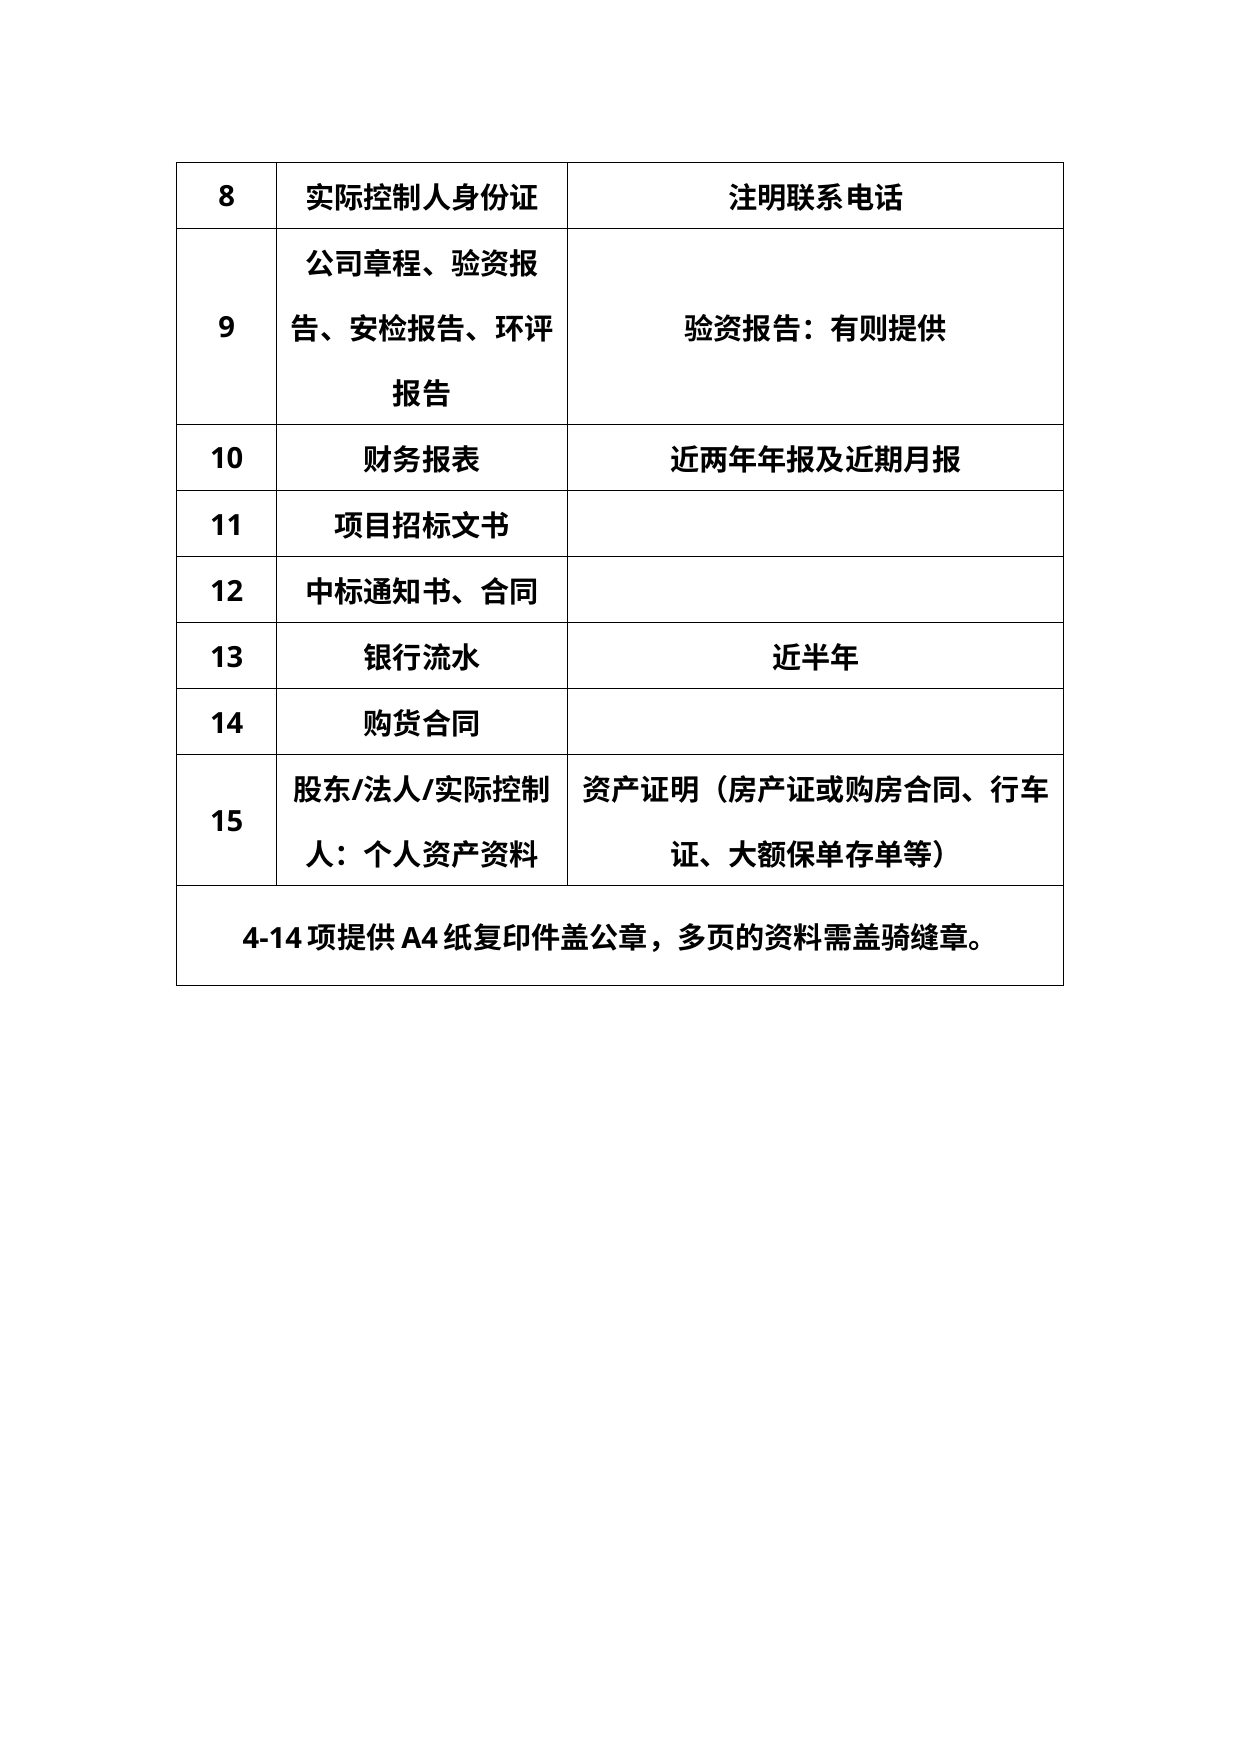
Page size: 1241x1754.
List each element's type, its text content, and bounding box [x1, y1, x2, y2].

table_cell 实际控制人身份证 [277, 163, 567, 228]
table_cell 近两年年报及近期月报 [568, 425, 1063, 490]
table_cell 15 [177, 755, 276, 885]
table_cell 银行流水 [277, 623, 567, 688]
table_cell 资产证明（房产证或购房合同、行车证、大额保单存单等） [568, 755, 1063, 885]
table_cell 11 [177, 491, 276, 556]
table_cell 10 [177, 425, 276, 490]
table_cell 注明联系电话 [568, 163, 1063, 228]
table_cell [568, 557, 1063, 622]
table_cell 公司章程、验资报告、安检报告、环评报告 [277, 229, 567, 424]
table_cell 4-14项提供A4纸复印件盖公章，多页的资料需盖骑缝章。 [177, 886, 1063, 985]
table_cell 14 [177, 689, 276, 754]
table_cell 中标通知书、合同 [277, 557, 567, 622]
table_cell 项目招标文书 [277, 491, 567, 556]
table_cell 购货合同 [277, 689, 567, 754]
table_cell 验资报告：有则提供 [568, 229, 1063, 424]
table_cell 13 [177, 623, 276, 688]
table_cell 股东/法人/实际控制人：个人资产资料 [277, 755, 567, 885]
table_cell 9 [177, 229, 276, 424]
table_cell 12 [177, 557, 276, 622]
table_cell 财务报表 [277, 425, 567, 490]
table_cell 近半年 [568, 623, 1063, 688]
table_cell [568, 689, 1063, 754]
table_cell [568, 491, 1063, 556]
table_cell 8 [177, 163, 276, 228]
